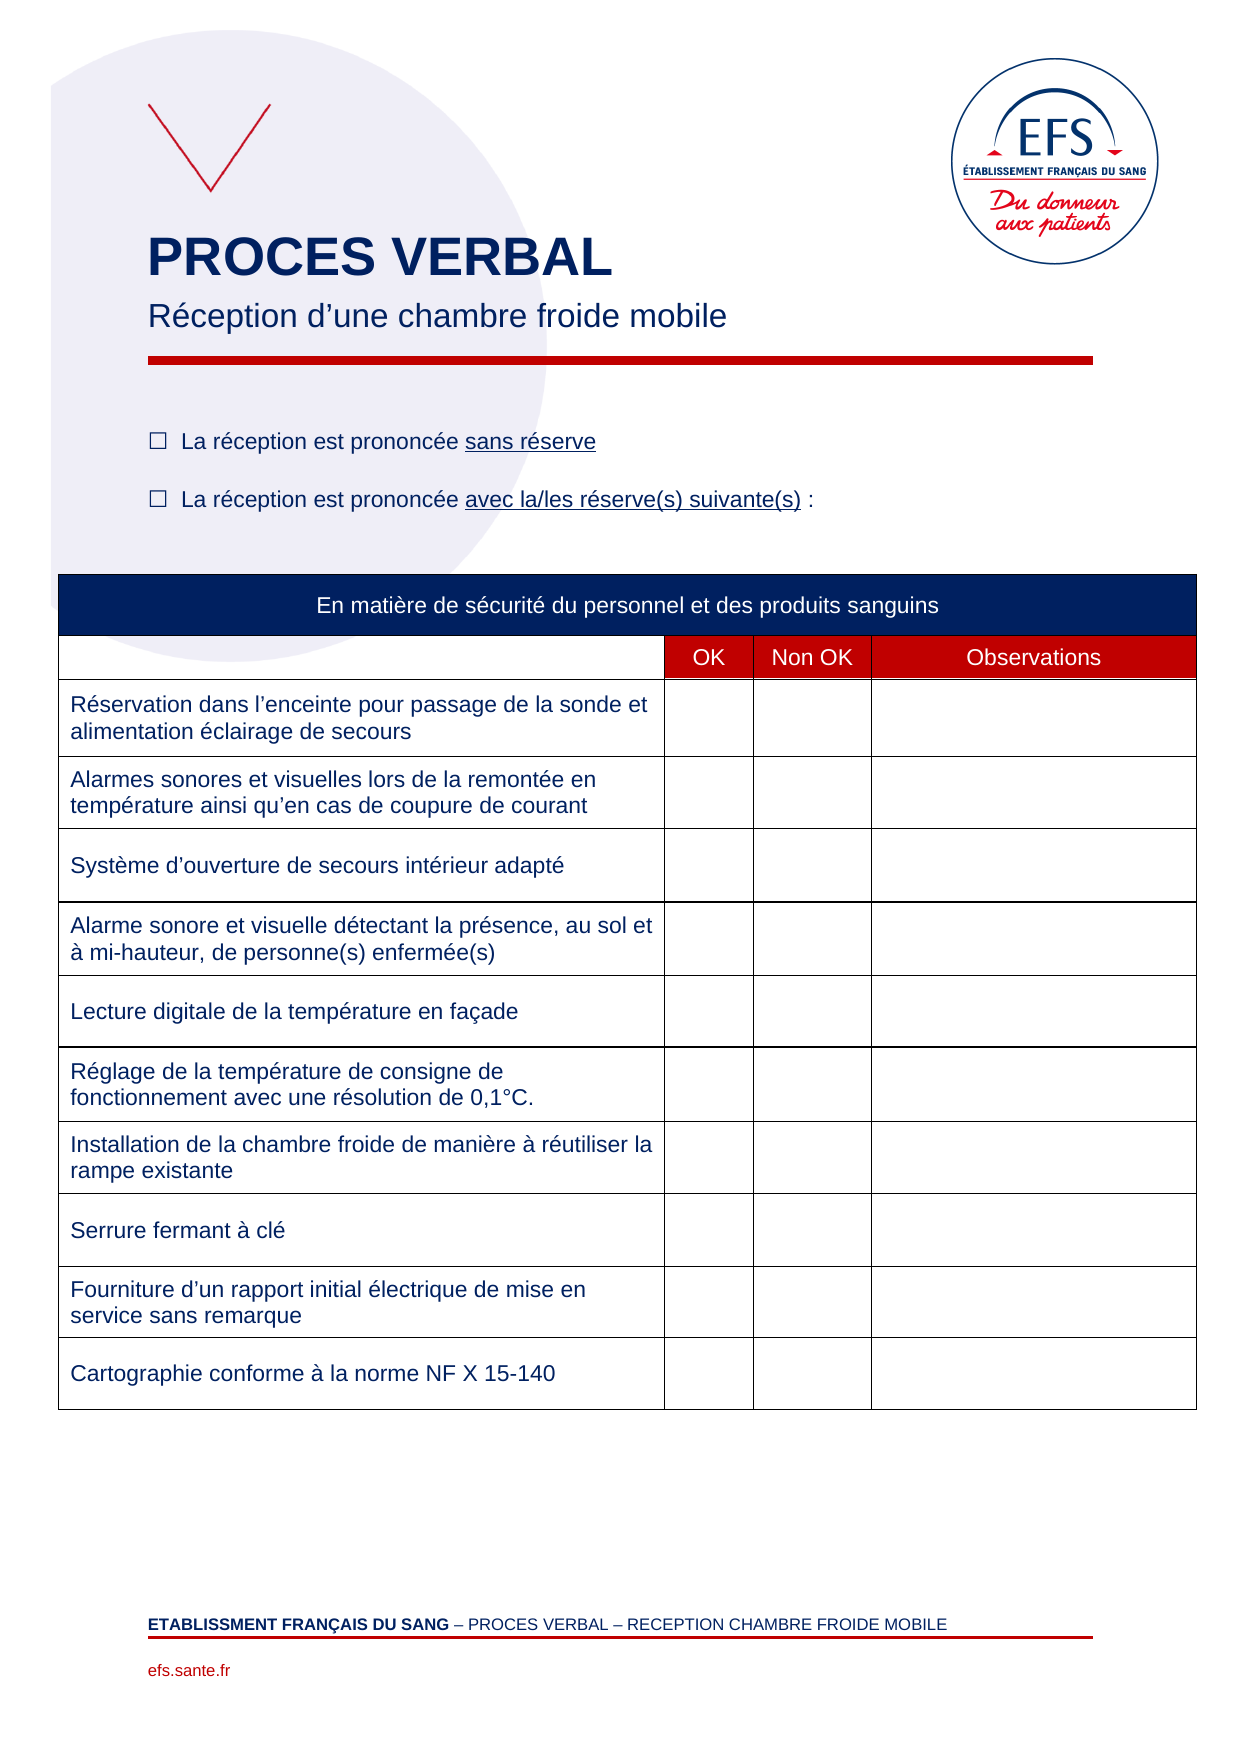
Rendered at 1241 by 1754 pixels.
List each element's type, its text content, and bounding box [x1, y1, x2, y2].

table_cell [872, 1048, 1196, 1121]
table_cell OK [665, 636, 753, 678]
table_cell [872, 1122, 1196, 1193]
table_cell [754, 1194, 871, 1266]
text La réception est prononcée avec la/les réserve(s) suivante(s) : [148, 483, 1093, 514]
table_cell [754, 680, 871, 756]
table_cell Cartographie conforme à la norme NF X 15-140 [59, 1338, 664, 1409]
text PROCES VERBAL [148, 225, 1093, 287]
table_cell Alarmes sonores et visuelles lors de la remontée en température ainsi qu’en cas de coupure de courant [59, 757, 664, 827]
table_cell [665, 757, 753, 827]
table_cell [754, 1122, 871, 1193]
table_cell Réservation dans l’enceinte pour passage de la sonde et alimentation éclairage de secours [59, 680, 664, 756]
table_cell [59, 636, 664, 678]
table_cell [754, 1267, 871, 1337]
table_cell [665, 1267, 753, 1337]
table_cell Réglage de la température de consigne de fonctionnement avec une résolution de 0,1°C. [59, 1048, 664, 1121]
table_cell [872, 1194, 1196, 1266]
text Réception d’une chambre froide mobile [148, 296, 1093, 335]
table_cell Observations [872, 636, 1196, 678]
table_cell [754, 1338, 871, 1409]
table_cell [872, 757, 1196, 827]
table_cell [754, 757, 871, 827]
table_cell [665, 1194, 753, 1266]
table_cell [754, 976, 871, 1046]
text La réception est prononcée sans réserve [148, 425, 1093, 456]
table_cell [665, 903, 753, 975]
table_cell [872, 1338, 1196, 1409]
table_cell [665, 829, 753, 901]
table_cell Non OK [754, 636, 871, 678]
table_cell [872, 1267, 1196, 1337]
table_cell [872, 976, 1196, 1046]
picture [50, 0, 1188, 709]
table_cell Lecture digitale de la température en façade [59, 976, 664, 1046]
table_header En matière de sécurité du personnel et des produits sanguins [59, 575, 1196, 635]
table_cell [872, 829, 1196, 901]
table_cell [754, 903, 871, 975]
table_cell [665, 680, 753, 756]
table_cell [665, 976, 753, 1046]
table_cell Fourniture d’un rapport initial électrique de mise en service sans remarque [59, 1267, 664, 1337]
table_cell [872, 903, 1196, 975]
table_cell Alarme sonore et visuelle détectant la présence, au sol et à mi-hauteur, de personne(s) enfermée(s) [59, 903, 664, 975]
table_cell [754, 1048, 871, 1121]
table_cell Installation de la chambre froide de manière à réutiliser la rampe existante [59, 1122, 664, 1193]
table_cell Serrure fermant à clé [59, 1194, 664, 1266]
table_cell [665, 1338, 753, 1409]
table_cell [872, 680, 1196, 756]
table_cell [665, 1122, 753, 1193]
table_cell Système d’ouverture de secours intérieur adapté [59, 829, 664, 901]
table_cell [754, 829, 871, 901]
table_cell [665, 1048, 753, 1121]
